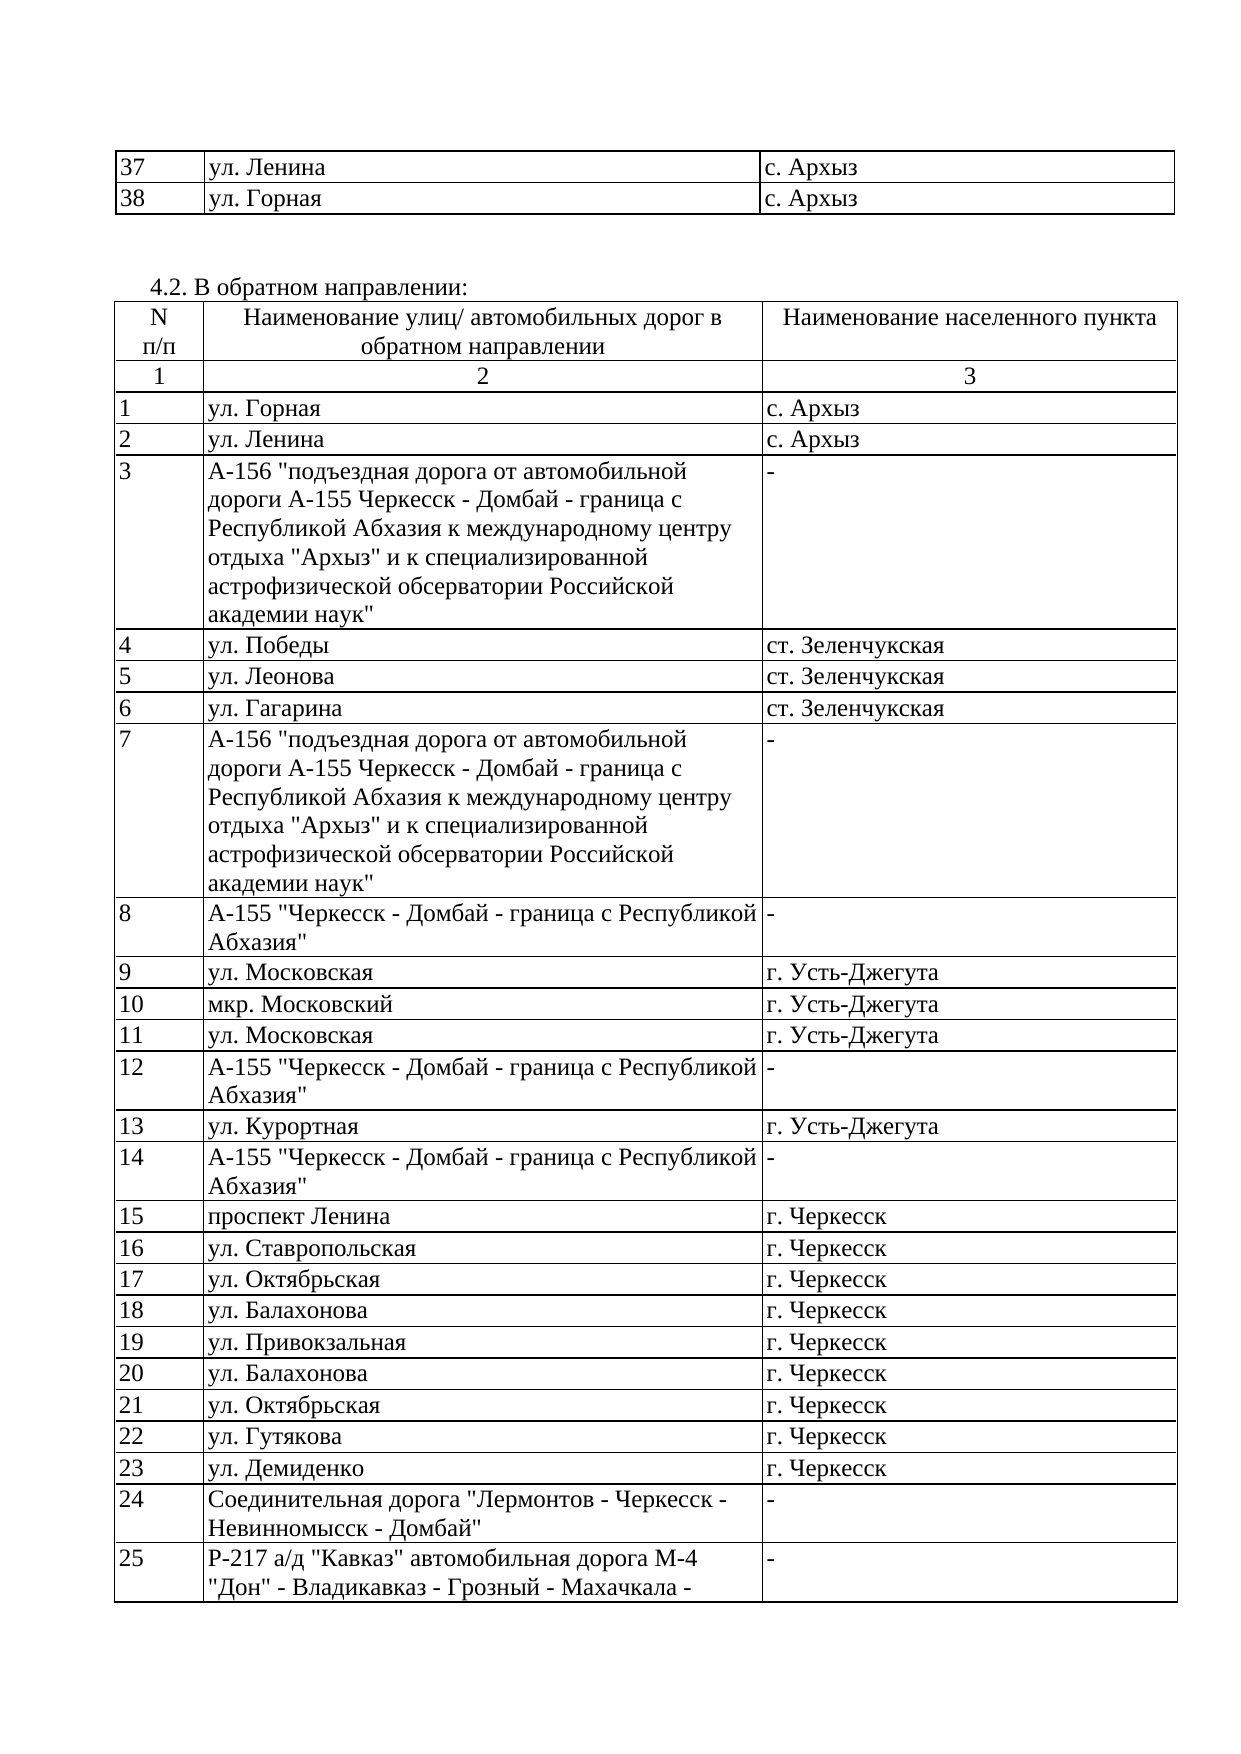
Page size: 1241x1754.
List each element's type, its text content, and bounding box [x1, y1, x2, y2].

table_cell - [763, 897, 1177, 956]
table_cell 8 [115, 898, 203, 956]
table_cell Соединительная дорога "Лермонтов - Черкесск - Невинномысск - Домбай" [204, 1485, 762, 1542]
table_cell 20 [115, 1358, 203, 1388]
table_cell с. Архыз [761, 152, 1174, 181]
table_cell ул. Ставропольская [204, 1233, 762, 1263]
table_cell 19 [115, 1327, 203, 1357]
table_cell ул. Горная [204, 393, 762, 423]
text 4.2. В обратном направлении: [150, 272, 1090, 301]
table_cell 10 [115, 988, 203, 1019]
table_cell ул. Привокзальная [204, 1327, 762, 1357]
table_cell ул. Московская [204, 957, 762, 987]
table_cell г. Усть-Джегута [763, 956, 1177, 987]
table_cell ул. Гагарина [204, 693, 762, 723]
table_cell 14 [115, 1142, 203, 1200]
table_cell г. Черкесск [763, 1451, 1177, 1483]
table_cell 9 [115, 957, 203, 987]
table_cell г. Черкесск [763, 1420, 1177, 1451]
table_cell - [763, 1483, 1177, 1542]
table_cell ст. Зеленчукская [763, 628, 1177, 660]
table_cell ул. Октябрьская [204, 1390, 762, 1420]
table_cell - [763, 1542, 1177, 1601]
table_cell 22 [115, 1421, 203, 1451]
table_cell ст. Зеленчукская [763, 691, 1177, 723]
table_cell г. Черкесск [763, 1263, 1177, 1294]
table_cell ул. Балахонова [204, 1359, 762, 1388]
table_cell г. Черкесск [763, 1357, 1177, 1388]
table_cell А-155 "Черкесск - Домбай - граница с Республикой Абхазия" [204, 1052, 762, 1109]
table_cell с. Архыз [761, 183, 1174, 213]
table_cell 5 [115, 661, 203, 691]
table_cell 25 [115, 1543, 203, 1601]
table_cell ул. Горная [205, 183, 759, 213]
table_cell 21 [115, 1390, 203, 1420]
table_cell ул. Гутякова [204, 1422, 762, 1451]
table_cell 24 [115, 1484, 203, 1542]
table_cell ул. Московская [204, 1020, 762, 1050]
table_cell с. Архыз [763, 423, 1177, 454]
table_cell ст. Зеленчукская [763, 660, 1177, 691]
table_cell мкр. Московский [204, 989, 762, 1019]
table_cell г. Усть-Джегута [763, 1109, 1177, 1141]
table_cell 6 [115, 692, 203, 723]
table_cell г. Усть-Джегута [763, 987, 1177, 1019]
table_cell ул. Ленина [204, 424, 762, 454]
table_cell г. Черкесск [763, 1231, 1177, 1263]
table_cell 16 [115, 1232, 203, 1263]
table_cell ул. Демиденко [204, 1453, 762, 1483]
table_cell 4 [115, 629, 203, 660]
table_header Наименование населенного пункта [763, 302, 1177, 360]
table_cell - [763, 1141, 1177, 1200]
table_cell - [763, 723, 1177, 897]
table_cell г. Черкесск [763, 1294, 1177, 1326]
table_cell 1 [115, 361, 203, 391]
table_cell 3 [115, 455, 203, 628]
table_cell г. Черкесск [763, 1389, 1177, 1420]
table_cell 2 [115, 424, 203, 454]
table_header Наименование улиц/ автомобильных дорог в обратном направлении [204, 302, 762, 360]
table_cell с. Архыз [763, 391, 1177, 423]
table_cell ул. Курортная [204, 1111, 762, 1141]
table_cell 23 [115, 1453, 203, 1483]
table_cell А-155 "Черкесск - Домбай - граница с Республикой Абхазия" [204, 1142, 762, 1200]
table_cell 38 [117, 183, 204, 213]
table_cell 12 [115, 1051, 203, 1109]
table_header N п/п [115, 302, 203, 360]
table_cell А-155 "Черкесск - Домбай - граница с Республикой Абхазия" [204, 898, 762, 956]
table_cell - [763, 454, 1177, 628]
table_cell 13 [115, 1110, 203, 1141]
table_cell ул. Ленина [205, 152, 759, 181]
table_cell ул. Победы [204, 630, 762, 660]
table_cell ул. Леонова [204, 661, 762, 691]
table_cell 2 [204, 361, 762, 391]
table_cell ул. Октябрьская [204, 1264, 762, 1294]
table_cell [204, 1543, 762, 1601]
table_cell проспект Ленина [204, 1201, 762, 1231]
table_cell ул. Балахонова [204, 1296, 762, 1326]
table_cell 18 [115, 1295, 203, 1326]
table_cell г. Усть-Джегута [763, 1019, 1177, 1050]
table_cell 1 [115, 392, 203, 423]
table_cell 15 [115, 1201, 203, 1231]
table_cell г. Черкесск [763, 1326, 1177, 1357]
table_cell 7 [115, 724, 203, 897]
table_cell - [763, 1050, 1177, 1109]
table_cell г. Черкесск [763, 1200, 1177, 1231]
table_cell 3 [763, 360, 1177, 391]
table_cell 17 [115, 1264, 203, 1294]
table_cell 37 [117, 152, 204, 181]
table_cell 11 [115, 1020, 203, 1050]
